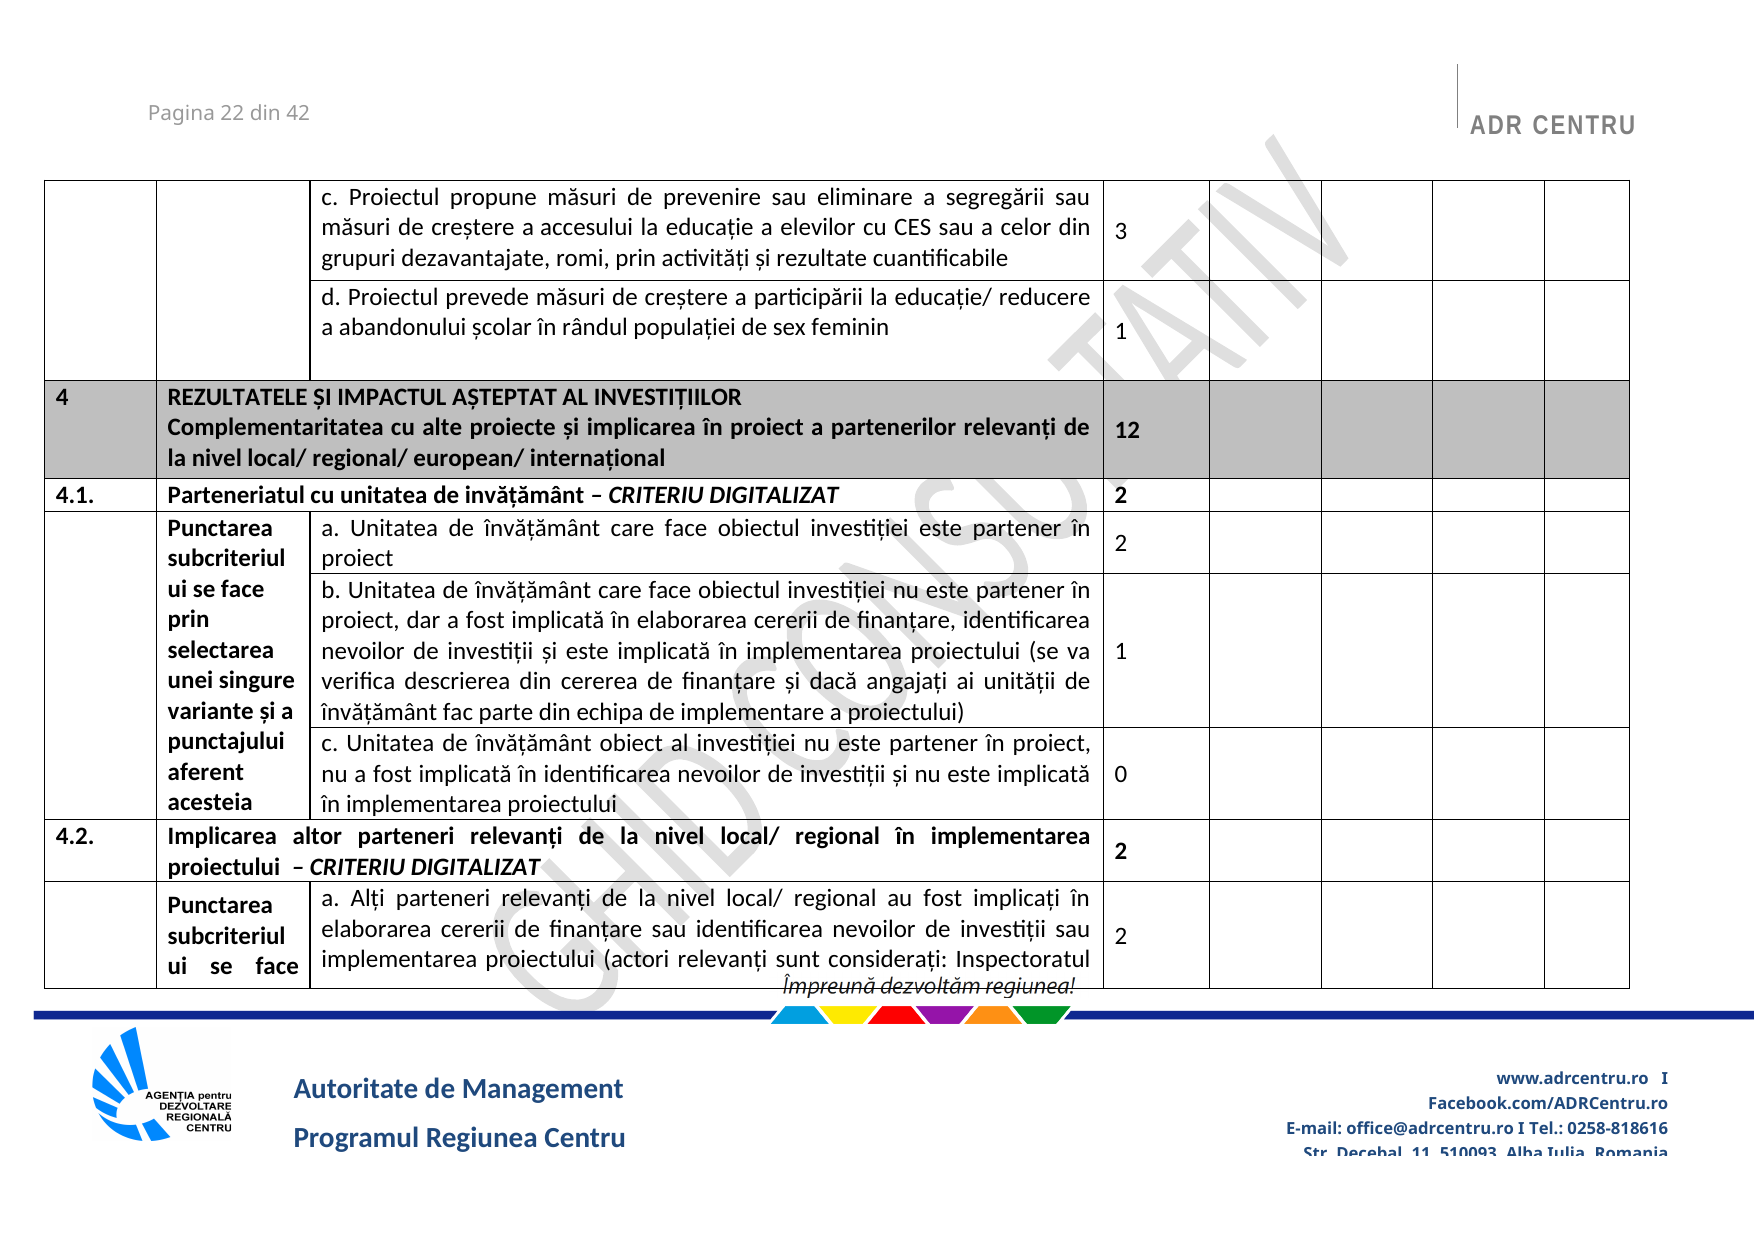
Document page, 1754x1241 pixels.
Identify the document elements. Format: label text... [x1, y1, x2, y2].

table_cell Punctarea subcriteriului se face prin selectarea unei singure variante și a punctajului aferent acesteia [157, 882, 309, 988]
table_cell [1433, 281, 1544, 379]
table_cell 4 [45, 381, 156, 478]
table_cell [1433, 820, 1544, 881]
picture [816, 1006, 1754, 1024]
table_cell [1433, 574, 1544, 727]
table_cell [1545, 820, 1629, 881]
table_cell [1433, 882, 1544, 988]
table_cell 1 [1104, 574, 1209, 727]
table_cell [1433, 381, 1544, 478]
table_cell [1545, 479, 1629, 511]
table_cell [45, 882, 156, 988]
table_cell [1210, 574, 1321, 727]
table_cell Implicarea altor parteneri relevanți de la nivel local/ regional în implementarea proiectului – CRITERIU DIGITALIZAT [157, 820, 1103, 881]
table_cell [1322, 181, 1432, 279]
table_cell 0 [1104, 728, 1209, 819]
table_cell Parteneriatul cu unitatea de invățământ – CRITERIU DIGITALIZAT [157, 479, 1103, 511]
table_cell [1210, 381, 1321, 478]
table_cell [1322, 512, 1432, 573]
table_cell [1322, 479, 1432, 511]
table_cell c. Proiectul propune măsuri de prevenire sau eliminare a segregării sau măsuri de creștere a accesului la educație a elevilor cu CES sau a celor din grupuri dezavantajate, romi, prin activități și rezultate cuantificabile [311, 181, 1103, 279]
table_cell [1545, 281, 1629, 379]
table_cell [1322, 882, 1432, 988]
table_cell 2 [1104, 882, 1209, 988]
table_cell [1210, 281, 1321, 379]
table_cell 4.2. [45, 820, 156, 881]
table_cell [1433, 512, 1544, 573]
table_cell [45, 512, 156, 819]
table_cell 1 [1104, 281, 1209, 379]
table_cell c. Unitatea de învățământ obiect al investiţiei nu este partener în proiect, nu a fost implicată în identificarea nevoilor de investiții și nu este implicată în implementarea proiectului [311, 728, 1103, 819]
table_cell [1210, 728, 1321, 819]
table_cell [1545, 381, 1629, 478]
table_cell [1545, 574, 1629, 727]
table_cell [1210, 512, 1321, 573]
table_cell REZULTATELE ȘI IMPACTUL AȘTEPTAT AL INVESTIȚIILOR Complementaritatea cu alte proiecte și implicarea în proiect a partenerilor relevanți de la nivel local/ regional/ european/ internațional [157, 381, 1103, 478]
table_cell [1322, 728, 1432, 819]
table_cell [1545, 512, 1629, 573]
table_cell d. Proiectul prevede măsuri de creștere a participării la educație/ reducere a abandonului școlar în rândul populației de sex feminin [311, 281, 1103, 379]
table_cell 12 [1104, 381, 1209, 478]
table_cell [1545, 728, 1629, 819]
table_cell Punctarea subcriteriului se face prin selectarea unei singure variante și a punctajului aferent acesteia [157, 512, 309, 819]
table_cell a. Unitatea de învățământ care face obiectul investiției este partener în proiect [311, 512, 1103, 573]
table_cell [1545, 181, 1629, 279]
picture [33, 1006, 784, 1024]
table_cell [1210, 820, 1321, 881]
table_cell 4.1. [45, 479, 156, 511]
table_cell [1322, 281, 1432, 379]
table_cell [1210, 479, 1321, 511]
picture [92, 1027, 232, 1141]
picture [769, 989, 1089, 998]
table_cell [1433, 728, 1544, 819]
table_cell [1322, 574, 1432, 727]
table_cell [1322, 381, 1432, 478]
table_cell [1433, 181, 1544, 279]
table_cell b. Unitatea de învățământ care face obiectul investiției nu este partener în proiect, dar a fost implicată în elaborarea cererii de finanțare, identificarea nevoilor de investiții și este implicată în implementarea proiectului (se va verifica descrierea din cererea de finanţare și dacă angajați ai unității de învățământ fac parte din echipa de implementare a proiectului) [311, 574, 1103, 727]
table_cell 2 [1104, 820, 1209, 881]
table_cell 3 [1104, 181, 1209, 279]
table_cell [1322, 820, 1432, 881]
table_cell [1210, 181, 1321, 279]
table_cell [1210, 882, 1321, 988]
table_cell 2 [1104, 479, 1209, 511]
table_cell [1545, 882, 1629, 988]
table_cell 2 [1104, 512, 1209, 573]
table_cell [1433, 479, 1544, 511]
